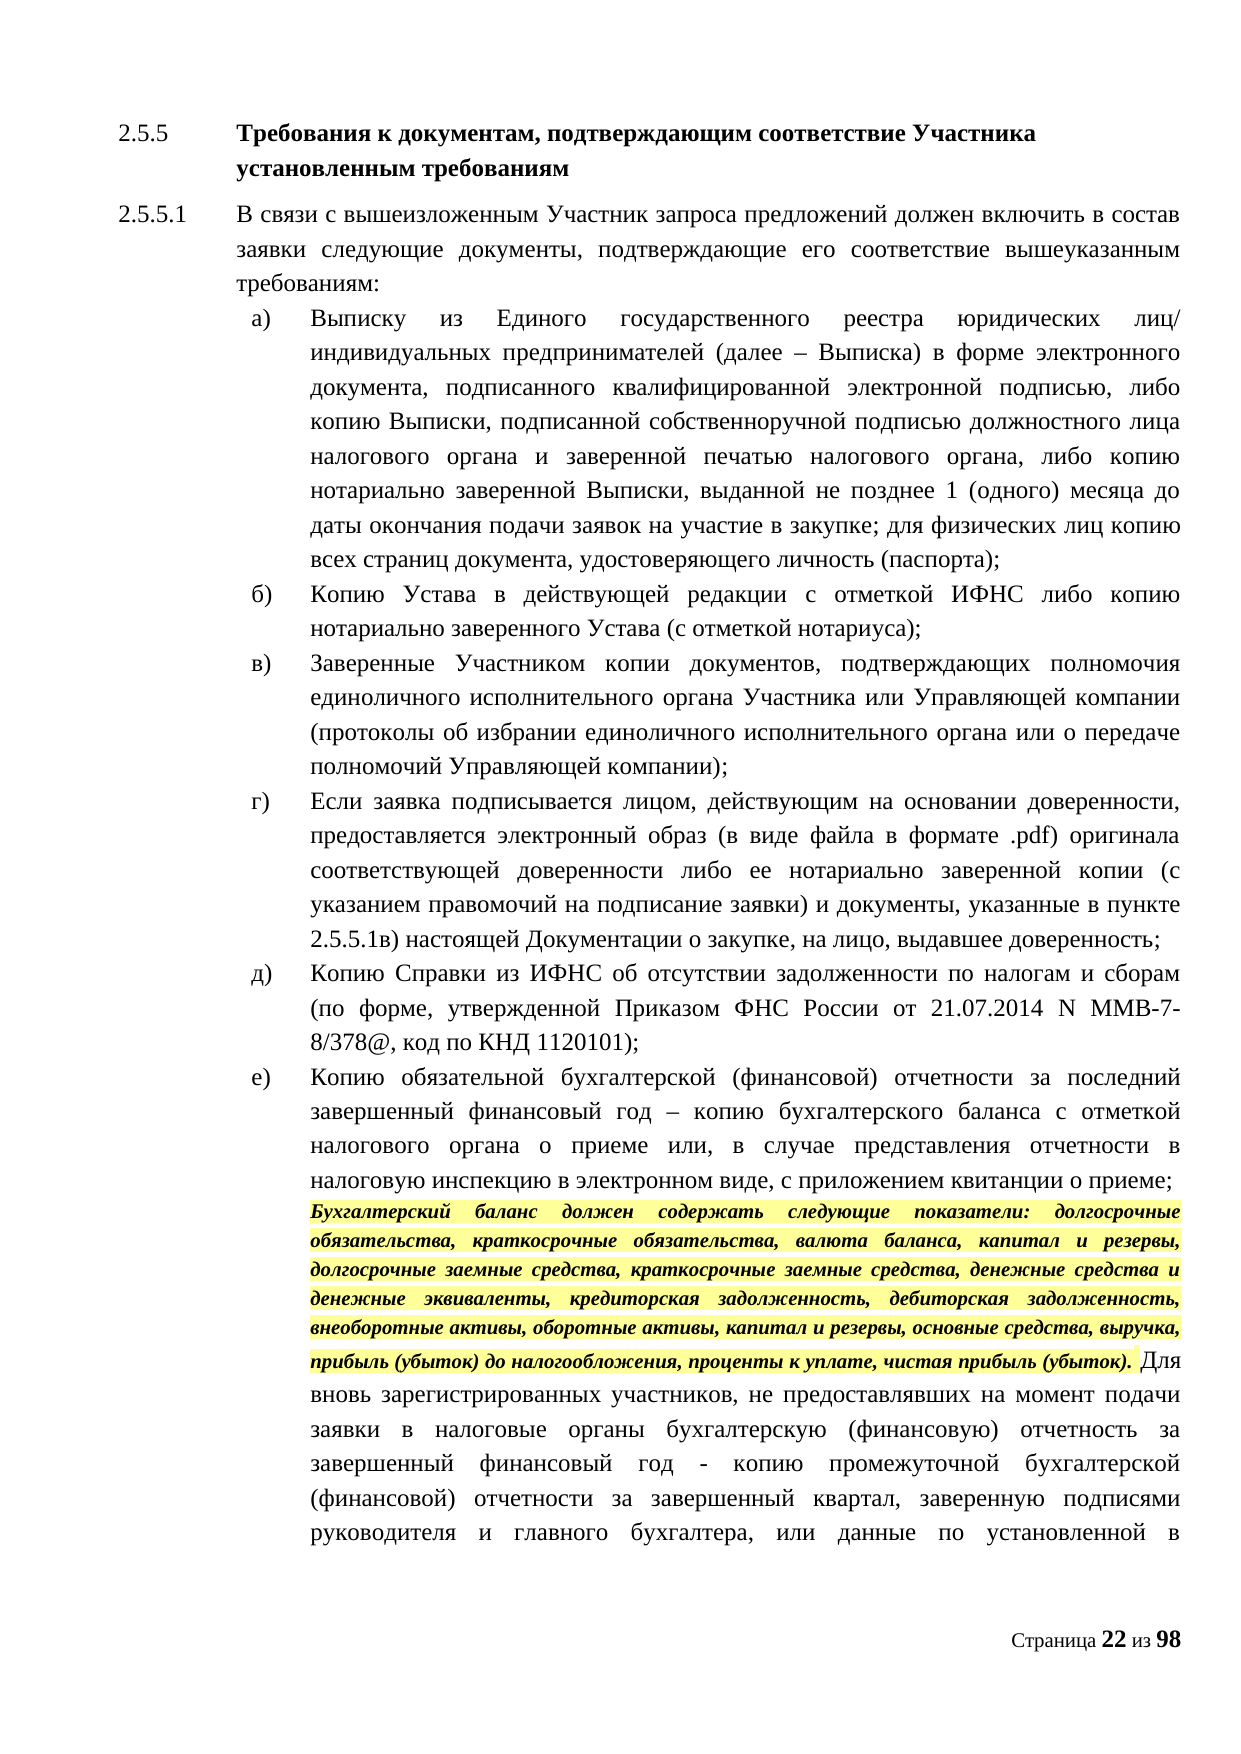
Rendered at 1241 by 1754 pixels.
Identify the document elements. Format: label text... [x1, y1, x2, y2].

list Копию обязательной бухгалтерской (финансовой) отчетности за последний завершенный финансовый год – копию бухгалтерского баланса с отметкой налогового органа о приеме или, в случае представления отчетности в налоговую инспекцию в электронном виде, с приложением квитанции о приеме; [251, 1062, 1181, 1194]
list Копию Справки из ИФНС об отсутствии задолженности по налогам и сборам (по форме, утвержденной Приказом ФНС России от 21.07.2014 N ММВ-7-8/378@, код по КНД 1120101); [251, 958, 1181, 1056]
list Требования к документам, подтверждающим соответствие Участника установленным требованиям [118, 118, 1181, 181]
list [310, 1339, 1181, 1546]
list В связи с вышеизложенным Участник запроса предложений должен включить в состав заявки следующие документы, подтверждающие его соответствие вышеуказанным требованиям: [118, 199, 1181, 297]
list Если заявка подписывается лицом, действующим на основании доверенности, предоставляется электронный образ (в виде файла в формате .pdf) оригинала соответствующей доверенности либо ее нотариально заверенной копии (с указанием правомочий на подписание заявки) и документы, указанные в пункте 2.5.5.1в) настоящей Документации о закупке, на лицо, выдавшее доверенность; [251, 786, 1181, 952]
list Копию Устава в действующей редакции с отметкой ИФНС либо копию нотариально заверенного Устава (с отметкой нотариуса); [251, 579, 1181, 642]
list Выписку из Единого государственного реестра юридических лиц/ индивидуальных предпринимателей (далее – Выписка) в форме электронного документа, подписанного квалифицированной электронной подписью, либо копию Выписки, подписанной собственноручной подписью должностного лица налогового органа и заверенной печатью налогового органа, либо копию нотариально заверенной Выписки, выданной не позднее 1 (одного) месяца до даты окончания подачи заявок на участие в закупке; для физических лиц копию всех страниц документа, удостоверяющего личность (паспорта); [251, 303, 1181, 573]
list Заверенные Участником копии документов, подтверждающих полномочия единоличного исполнительного органа Участника или Управляющей компании (протоколы об избрании единоличного исполнительного органа или о передаче полномочий Управляющей компании); [251, 648, 1181, 780]
